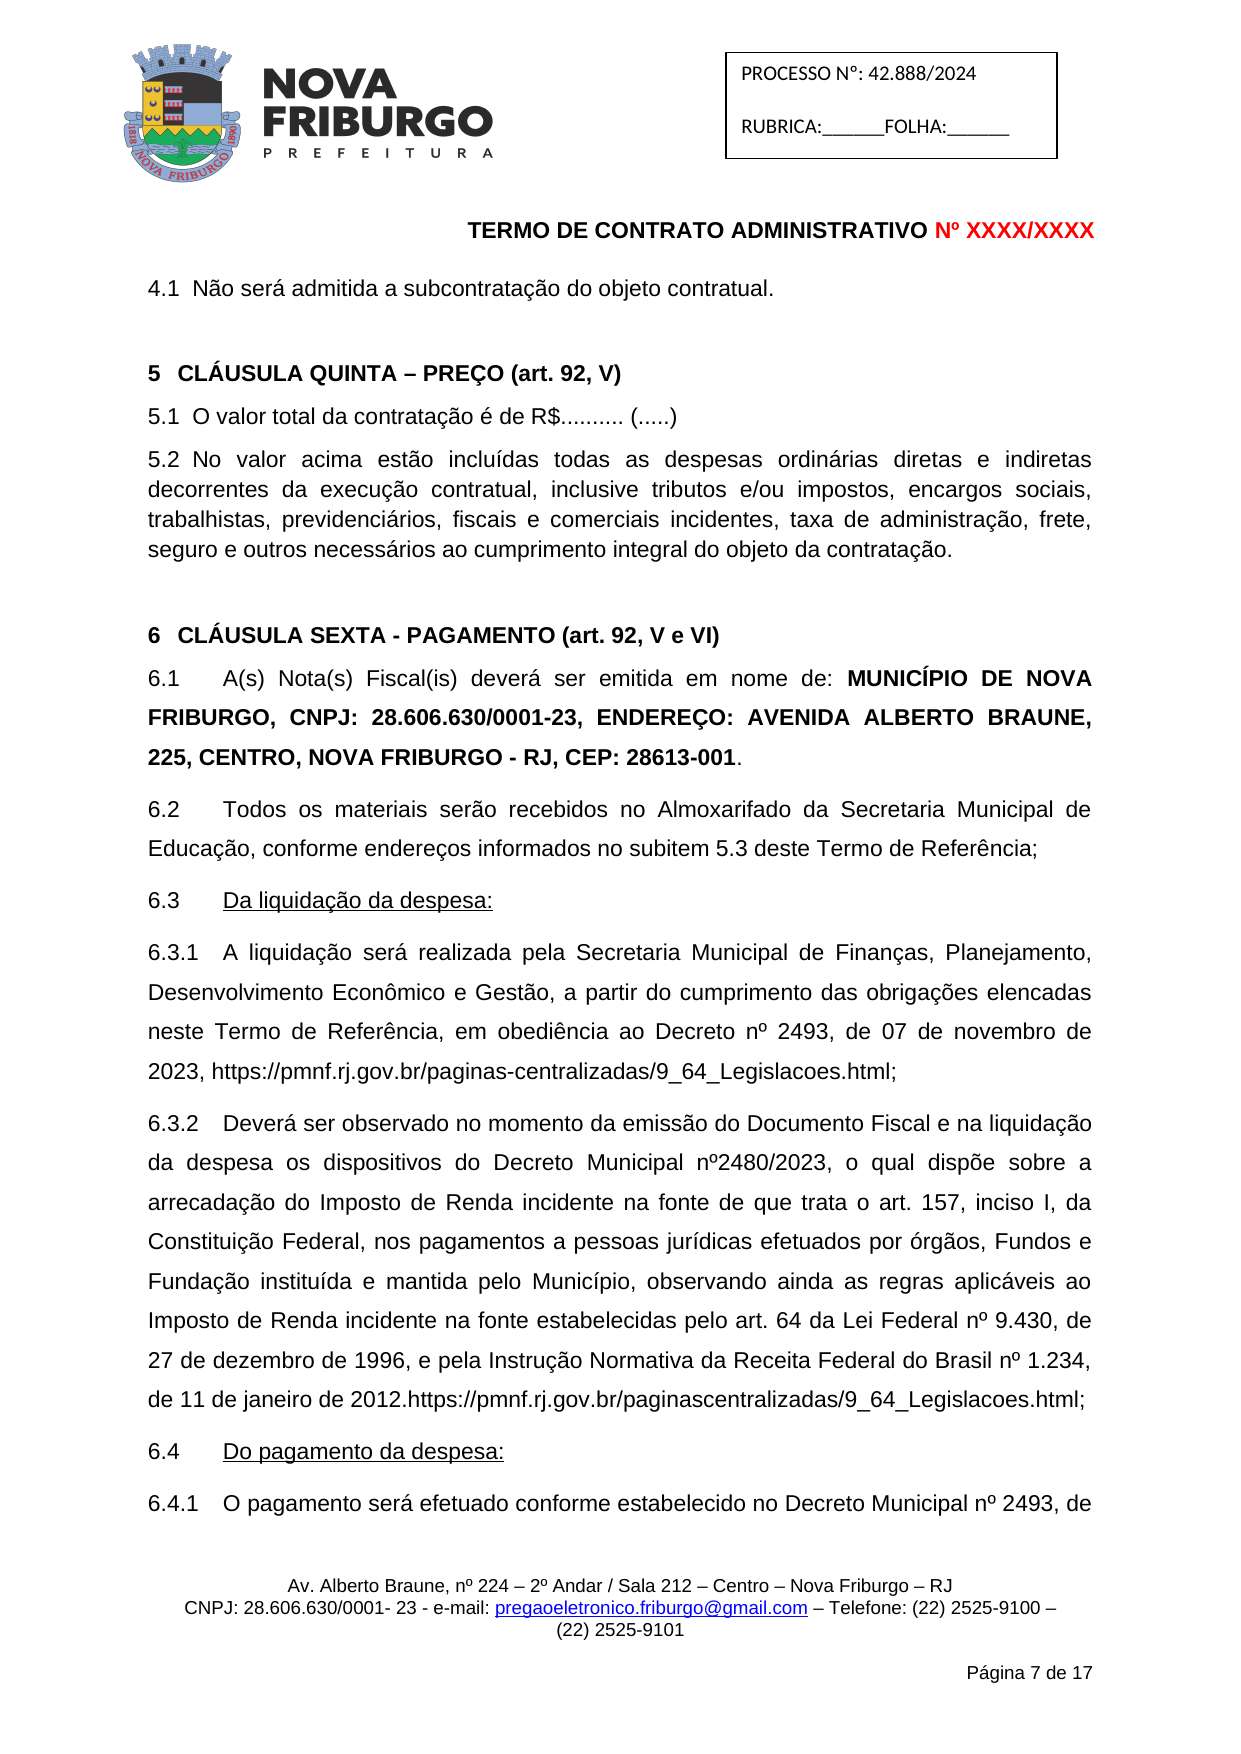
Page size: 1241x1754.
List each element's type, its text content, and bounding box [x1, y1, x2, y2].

picture [109, 38, 507, 184]
list No valor acima estão incluídas todas as despesas ordinárias diretas e indiretas decorrentes da execução contratual, inclusive tributos e/ou impostos, encargos sociais, trabalhistas, previdenciários, fiscais e comerciais incidentes, taxa de administração, frete, seguro e outros necessários ao cumprimento integral do objeto da contratação. [148, 446, 1092, 563]
list Do pagamento da despesa: [148, 1438, 1092, 1464]
list CLÁUSULA SEXTA - PAGAMENTO (art. 92, V e VI) [148, 622, 1092, 648]
list CLÁUSULA QUINTA – PREÇO (art. 92, V) [148, 360, 1092, 387]
list O valor total da contratação é de R$.......... (.....) [148, 403, 1092, 429]
list A(s) Nota(s) Fiscal(is) deverá ser emitida em nome de: MUNICÍPIO DE NOVA FRIBURGO, CNPJ: 28.606.630/0001-23, ENDEREÇO: AVENIDA ALBERTO BRAUNE, 225, CENTRO, NOVA FRIBURGO - RJ, CEP: 28613-001. [148, 664, 1092, 770]
list A liquidação será realizada pela Secretaria Municipal de Finanças, Planejamento, Desenvolvimento Econômico e Gestão, a partir do cumprimento das obrigações elencadas neste Termo de Referência, em obediência ao Decreto nº 2493, de 07 de novembro de 2023, https://pmnf.rj.gov.br/paginas-centralizadas/9_64_Legislacoes.html; [148, 939, 1092, 1084]
list Todos os materiais serão recebidos no Almoxarifado da Secretaria Municipal de Educação, conforme endereços informados no subitem 5.3 deste Termo de Referência; [148, 796, 1092, 861]
list Deverá ser observado no momento da emissão do Documento Fiscal e na liquidação da despesa os dispositivos do Decreto Municipal nº2480/2023, o qual dispõe sobre a arrecadação do Imposto de Renda incidente na fonte de que trata o art. 157, inciso I, da Constituição Federal, nos pagamentos a pessoas jurídicas efetuados por órgãos, Fundos e Fundação instituída e mantida pelo Município, observando ainda as regras aplicáveis ao Imposto de Renda incidente na fonte estabelecidas pelo art. 64 da Lei Federal nº 9.430, de 27 de dezembro de 1996, e pela Instrução Normativa da Receita Federal do Brasil nº 1.234, de 11 de janeiro de 2012.https://pmnf.rj.gov.br/paginascentralizadas/9_64_Legislacoes.html; [148, 1110, 1092, 1412]
list Não será admitida a subcontratação do objeto contratual. [148, 275, 1092, 301]
list Da liquidação da despesa: [148, 887, 1092, 913]
